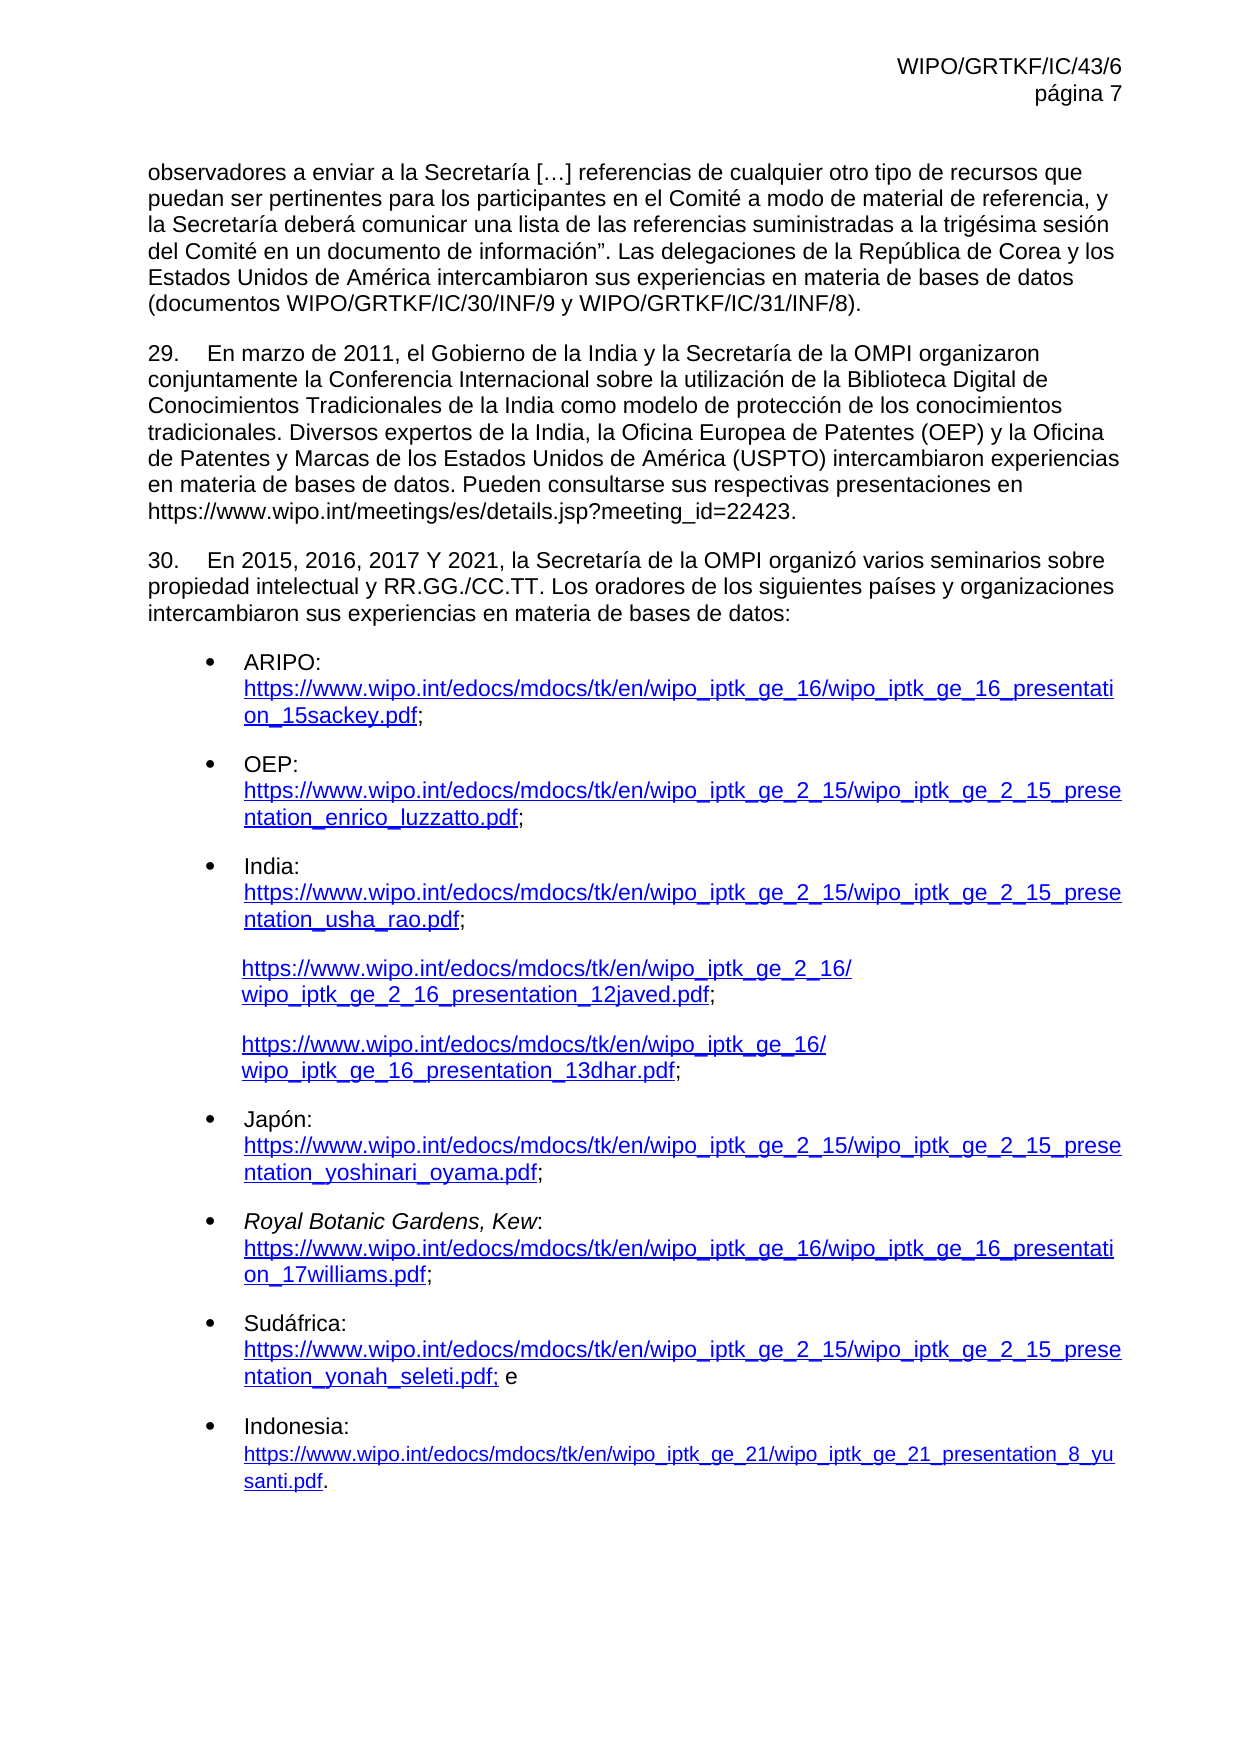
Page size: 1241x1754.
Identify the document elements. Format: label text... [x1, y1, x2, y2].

list Royal Botanic Gardens, Kew: https://www.wipo.int/edocs/mdocs/tk/en/wipo_iptk_ge_16/wipo_iptk_ge_16_presentation_17williams.pdf; [206, 1208, 1122, 1287]
list En 2015, 2016, 2017 Y 2021, la Secretaría de la OMPI organizó varios seminarios sobre propiedad intelectual y RR.GG./CC.TT. Los oradores de los siguientes países y organizaciones intercambiaron sus experiencias en materia de bases de datos: [148, 547, 1122, 626]
list ARIPO: https://www.wipo.int/edocs/mdocs/tk/en/wipo_iptk_ge_16/wipo_iptk_ge_16_presentation_15sackey.pdf; [206, 649, 1122, 728]
list OEP: https://www.wipo.int/edocs/mdocs/tk/en/wipo_iptk_ge_2_15/wipo_iptk_ge_2_15_presentation_enrico_luzzatto.pdf; [206, 751, 1122, 830]
list En marzo de 2011, el Gobierno de la India y la Secretaría de la OMPI organizaron conjuntamente la Conferencia Internacional sobre la utilización de la Biblioteca Digital de Conocimientos Tradicionales de la India como modelo de protección de los conocimientos tradicionales. Diversos expertos de la India, la Oficina Europea de Patentes (OEP) y la Oficina de Patentes y Marcas de los Estados Unidos de América (USPTO) intercambiaron experiencias en materia de bases de datos. Pueden consultarse sus respectivas presentaciones en https://www.wipo.int/meetings/es/details.jsp?meeting_id=22423. [148, 339, 1122, 524]
list Sudáfrica: https://www.wipo.int/edocs/mdocs/tk/en/wipo_iptk_ge_2_15/wipo_iptk_ge_2_15_presentation_yonah_seleti.pdf; e [206, 1310, 1122, 1389]
text https://www.wipo.int/edocs/mdocs/tk/en/wipo_iptk_ge_2_16/wipo_iptk_ge_2_16_presentation_12javed.pdf; [241, 955, 1122, 1008]
list Indonesia: https://www.wipo.int/edocs/mdocs/tk/en/wipo_iptk_ge_21/wipo_iptk_ge_21_presentation_8_yusanti.pdf. [206, 1412, 1122, 1493]
text https://www.wipo.int/edocs/mdocs/tk/en/wipo_iptk_ge_16/wipo_iptk_ge_16_presentation_13dhar.pdf; [241, 1031, 1122, 1083]
list Japón: https://www.wipo.int/edocs/mdocs/tk/en/wipo_iptk_ge_2_15/wipo_iptk_ge_2_15_presentation_yoshinari_oyama.pdf; [206, 1106, 1122, 1185]
list India: https://www.wipo.int/edocs/mdocs/tk/en/wipo_iptk_ge_2_15/wipo_iptk_ge_2_15_presentation_usha_rao.pdf; [206, 853, 1122, 932]
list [148, 158, 1122, 317]
